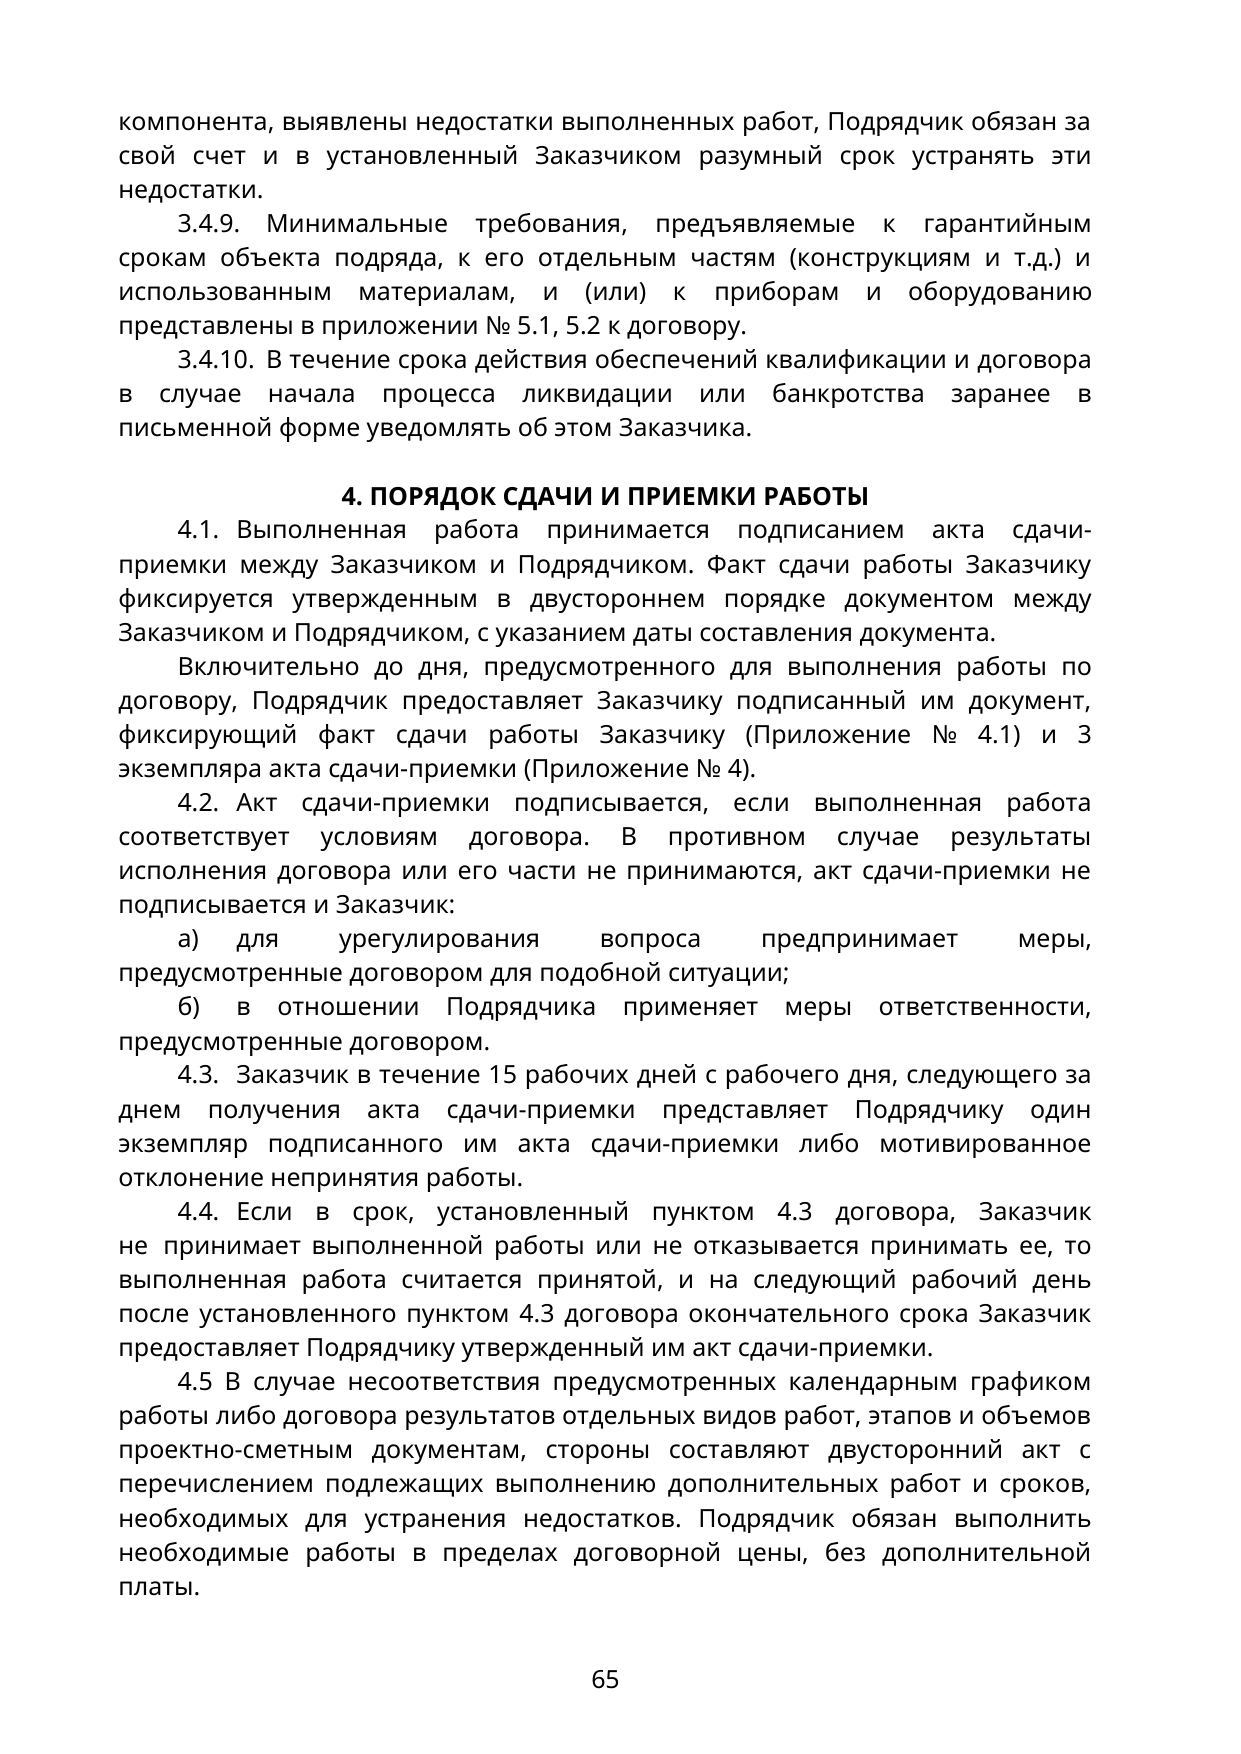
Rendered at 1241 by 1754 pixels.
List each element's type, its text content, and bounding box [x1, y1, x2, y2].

text 4.2. Акт сдачи-приемки подписывается, если выполненная работа соответствует условиям договора. В противном случае результаты исполнения договора или его части не принимаются, акт сдачи-приемки не подписывается и Заказчик: [118, 785, 1092, 921]
text а) для урегулирования вопроса предпринимает меры, предусмотренные договором для подобной ситуации; [118, 921, 1092, 989]
text 4. ПОРЯДОК СДАЧИ И ПРИЕМКИ РАБОТЫ [118, 478, 1092, 512]
text 4.1. Выполненная работа принимается подписанием акта сдачи-приемки между Заказчиком и Подрядчиком. Факт сдачи работы Заказчику фиксируется утвержденным в двустороннем порядке документом между Заказчиком и Подрядчиком, с указанием даты составления документа. [118, 512, 1092, 648]
text 3.4.9. Минимальные требования, предъявляемые к гарантийным срокам объекта подряда, к его отдельным частям (конструкциям и т.д.) и использованным материалам, и (или) к приборам и оборудованию представлены в приложении № 5.1, 5.2 к договору. [118, 206, 1092, 342]
text 4.4. Если в срок, установленный пунктом 4.3 договора, Заказчик не принимает выполненной работы или не отказывается принимать ее, то выполненная работа считается принятой, и на следующий рабочий день после установленного пунктом 4.3 договора окончательного срока Заказчик предоставляет Подрядчику утвержденный им акт сдачи-приемки. [118, 1193, 1092, 1364]
text 3.4.10. В течение срока действия обеспечений квалификации и договора в случае начала процесса ликвидации или банкротства заранее в письменной форме уведомлять об этом Заказчика. [118, 342, 1092, 444]
text б) в отношении Подрядчика применяет меры ответственности, предусмотренные договором. [118, 989, 1092, 1057]
text Включительно до дня, предусмотренного для выполнения работы по договору, Подрядчик предоставляет Заказчику подписанный им документ, фиксирующий факт сдачи работы Заказчику (Приложение № 4.1) и 3 экземпляра акта сдачи-приемки (Приложение № 4). [118, 648, 1092, 785]
text 4.5 В случае несоответствия предусмотренных календарным графиком работы либо договора результатов отдельных видов работ, этапов и объемов проектно-сметным документам, стороны составляют двусторонний акт с перечислением подлежащих выполнению дополнительных работ и сроков, необходимых для устранения недостатков. Подрядчик обязан выполнить необходимые работы в пределах договорной цены, без дополнительной платы. [118, 1364, 1092, 1602]
text 4.3. Заказчик в течение 15 рабочих дней с рабочего дня, следующего за днем получения акта сдачи-приемки представляет Подрядчику один экземпляр подписанного им акта сдачи-приемки либо мотивированное отклонение непринятия работы. [118, 1057, 1092, 1193]
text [118, 103, 1092, 206]
